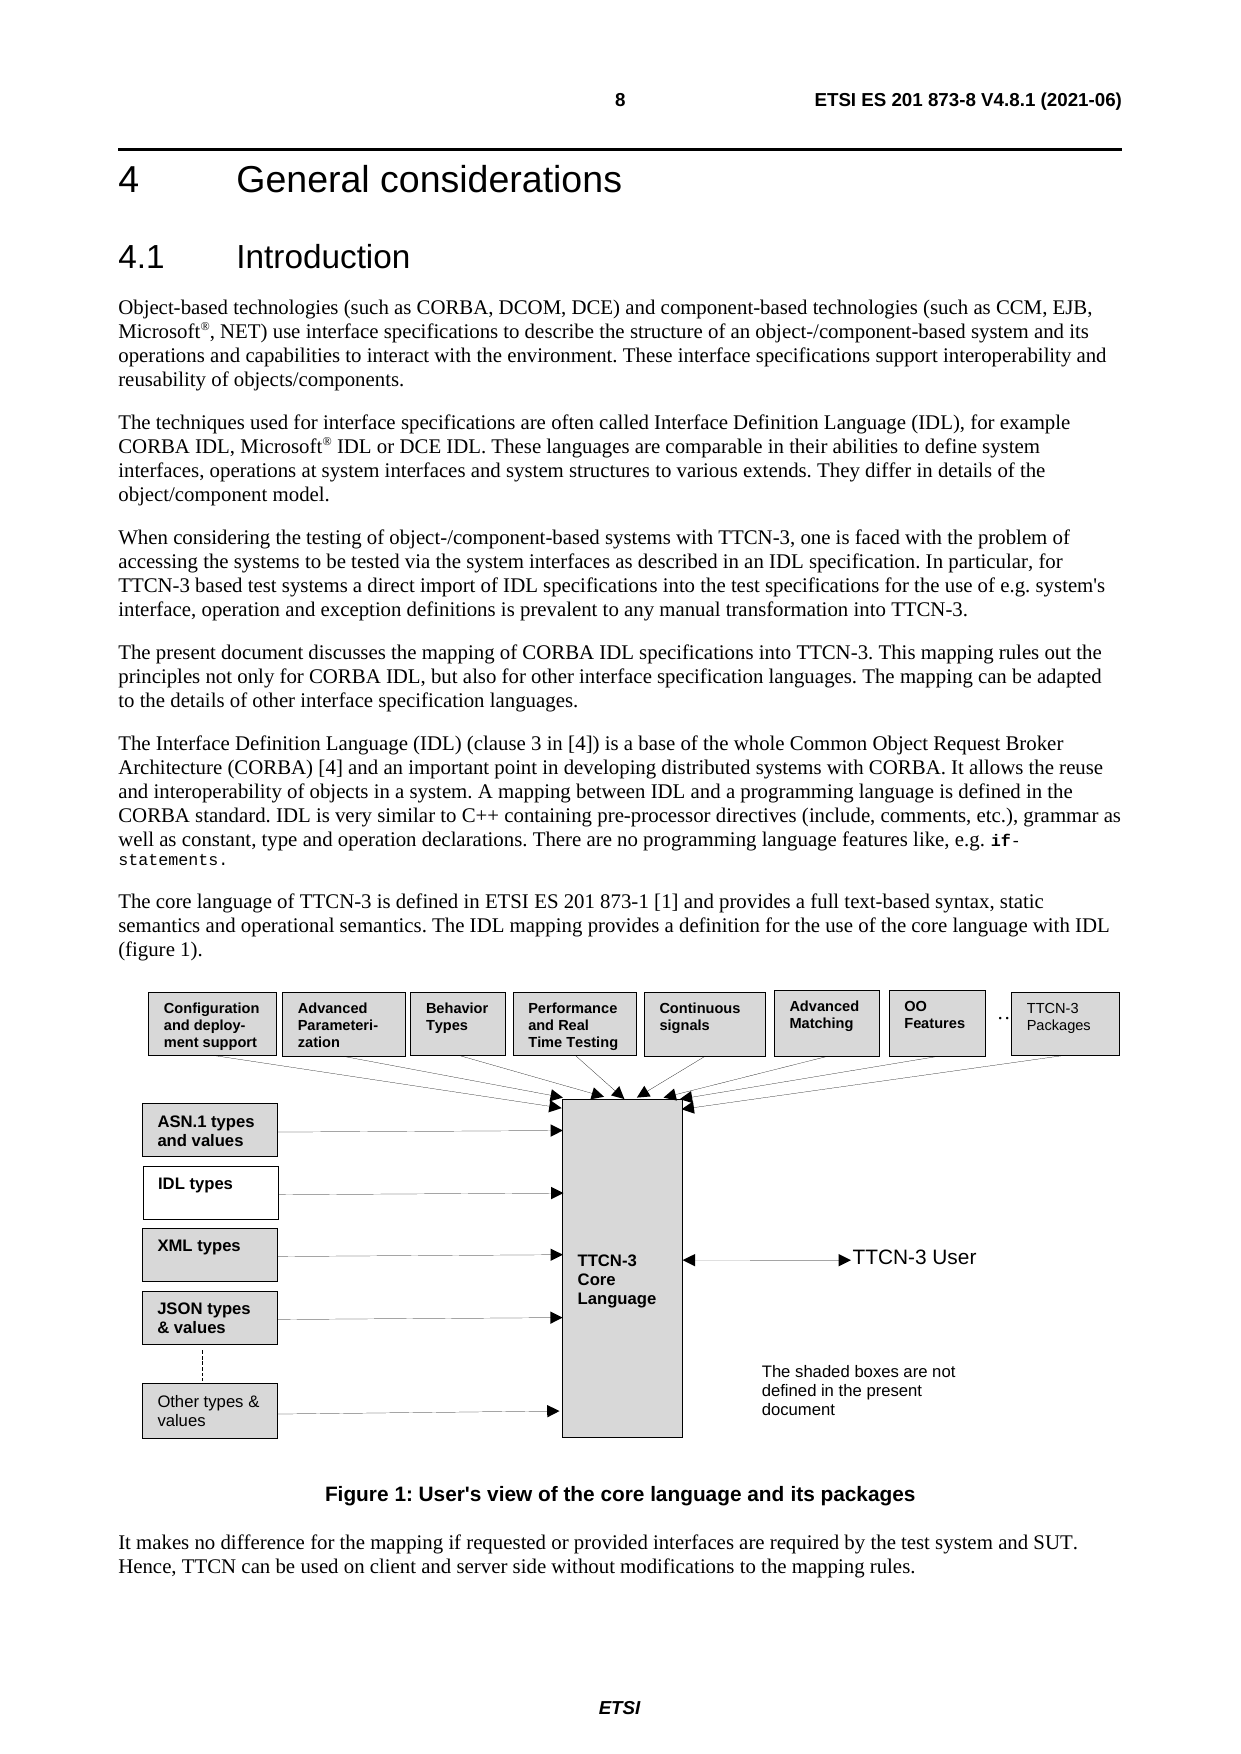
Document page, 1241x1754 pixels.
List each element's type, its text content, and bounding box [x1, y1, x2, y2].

subtitle 4 General considerations [118, 151, 1122, 200]
text The Interface Definition Language (IDL) (clause 3 in [4]) is a base of the whole Common Object Request Broker Architecture (CORBA) [4] and an important point in developing distributed systems with CORBA. It allows the reuse and interoperability of objects in a system. A mapping between IDL and a programming language is defined in the CORBA standard. IDL is very similar to C++ containing pre-processor directives (include, comments, etc.), grammar as well as constant, type and operation declarations. There are no programming language features like, e.g. if-statements. [118, 731, 1122, 870]
text The core language of TTCN-3 is defined in ETSI ES 201 873-1 [1] and provides a full text-based syntax, static semantics and operational semantics. The IDL mapping provides a definition for the use of the core language with IDL (figure 1). [118, 889, 1122, 961]
text The present document discusses the mapping of CORBA IDL specifications into TTCN-3. This mapping rules out the principles not only for CORBA IDL, but also for other interface specification languages. The mapping can be adapted to the details of other interface specification languages. [118, 640, 1122, 712]
text It makes no difference for the mapping if requested or provided interfaces are required by the test system and SUT. Hence, TTCN can be used on client and server side without modifications to the mapping rules. [118, 1530, 1122, 1578]
text When considering the testing of object-/component-based systems with TTCN-3, one is faced with the problem of accessing the systems to be tested via the system interfaces as described in an IDL specification. In particular, for TTCN-3 based test systems a direct import of IDL specifications into the test specifications for the use of e.g. system's interface, operation and exception definitions is prevalent to any manual transformation into TTCN-3. [118, 525, 1122, 621]
text The techniques used for interface specifications are often called Interface Definition Language (IDL), for example CORBA IDL, Microsoft® IDL or DCE IDL. These languages are comparable in their abilities to define system interfaces, operations at system interfaces and system structures to various extends. They differ in details of the object/component model. [118, 410, 1122, 506]
text Object-based technologies (such as CORBA, DCOM, DCE) and component-based technologies (such as CCM, EJB, Microsoft®, NET) use interface specifications to describe the structure of an object-/component-based system and its operations and capabilities to interact with the environment. These interface specifications support interoperability and reusability of objects/components. [118, 295, 1122, 391]
subtitle 4.1 Introduction [118, 238, 1122, 276]
